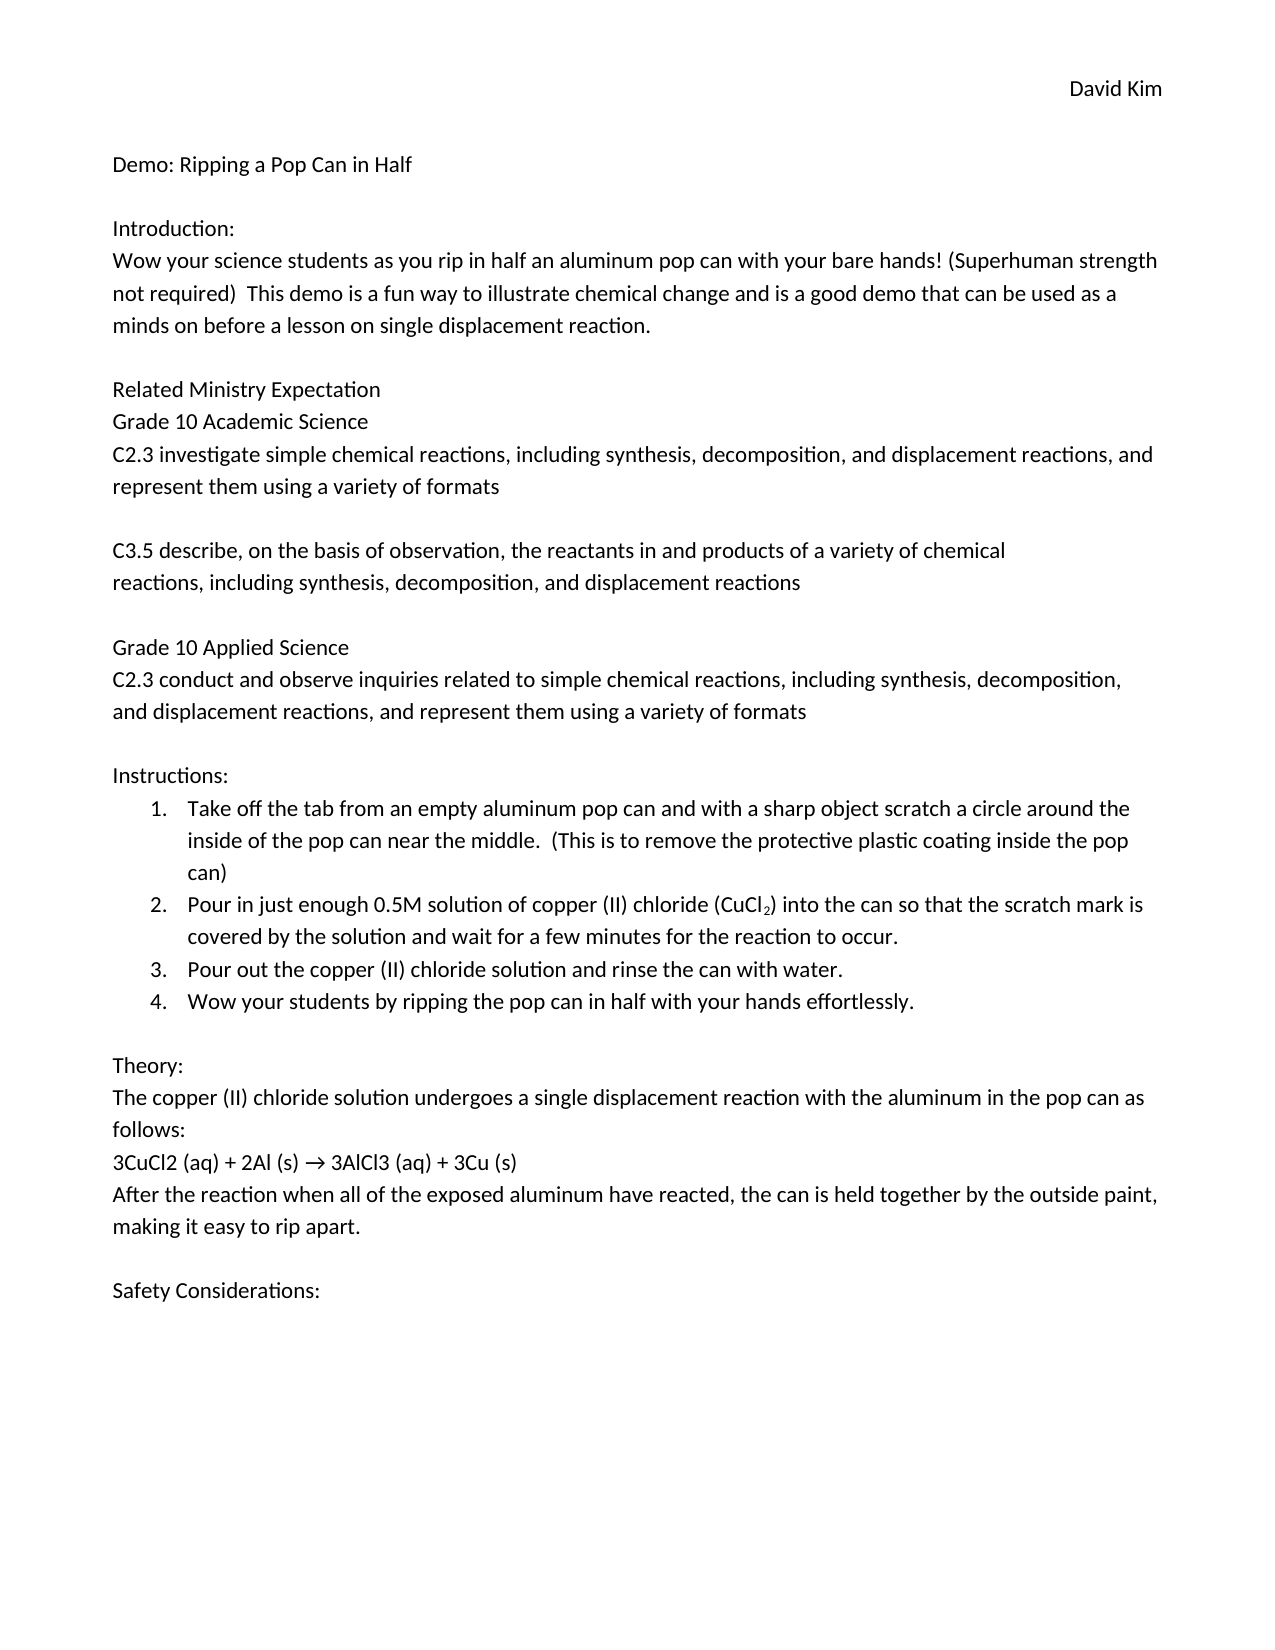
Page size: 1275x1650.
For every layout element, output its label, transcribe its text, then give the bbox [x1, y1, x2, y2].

text Demo: Ripping a Pop Can in Half [112, 150, 1162, 178]
text Safety Considerations: [112, 1277, 1162, 1304]
text Theory: [112, 1051, 1162, 1079]
text Instructions: [112, 762, 1162, 789]
text The copper (II) chloride solution undergoes a single displacement reaction with the aluminum in the pop can as follows: [112, 1083, 1162, 1144]
text Introduction: [112, 214, 1162, 242]
text C3.5 describe, on the basis of observation, the reactants in and products of a variety of chemical [112, 536, 1162, 564]
text Grade 10 Academic Science [112, 407, 1162, 436]
list Pour out the copper (II) chloride solution and rinse the can with water. [150, 955, 1162, 983]
text C2.3 investigate simple chemical reactions, including synthesis, decomposition, and displacement reactions, and represent them using a variety of formats [112, 440, 1162, 500]
text After the reaction when all of the exposed aluminum have reacted, the can is held together by the outside paint, making it easy to rip apart. [112, 1180, 1162, 1240]
list Wow your students by ripping the pop can in half with your hands effortlessly. [150, 987, 1162, 1015]
list Take off the tab from an empty aluminum pop can and with a sharp object scratch a circle around the inside of the pop can near the middle. (This is to remove the protective plastic coating inside the pop can) [150, 794, 1162, 886]
text Wow your science students as you rip in half an aluminum pop can with your bare hands! (Superhuman strength not required) This demo is a fun way to illustrate chemical change and is a good demo that can be used as a minds on before a lesson on single displacement reaction. [112, 247, 1162, 339]
text C2.3 conduct and observe inquiries related to simple chemical reactions, including synthesis, decomposition, and displacement reactions, and represent them using a variety of formats [112, 665, 1162, 725]
text Grade 10 Applied Science [112, 633, 1162, 661]
list Pour in just enough 0.5M solution of copper (II) chloride (CuCl2) into the can so that the scratch mark is covered by the solution and wait for a few minutes for the reaction to occur. [150, 890, 1162, 951]
text 3CuCl2 (aq) + 2Al (s) → 3AlCl3 (aq) + 3Cu (s) [112, 1148, 1162, 1176]
text reactions, including synthesis, decomposition, and displacement reactions [112, 568, 1162, 596]
text Related Ministry Expectation [112, 375, 1162, 403]
